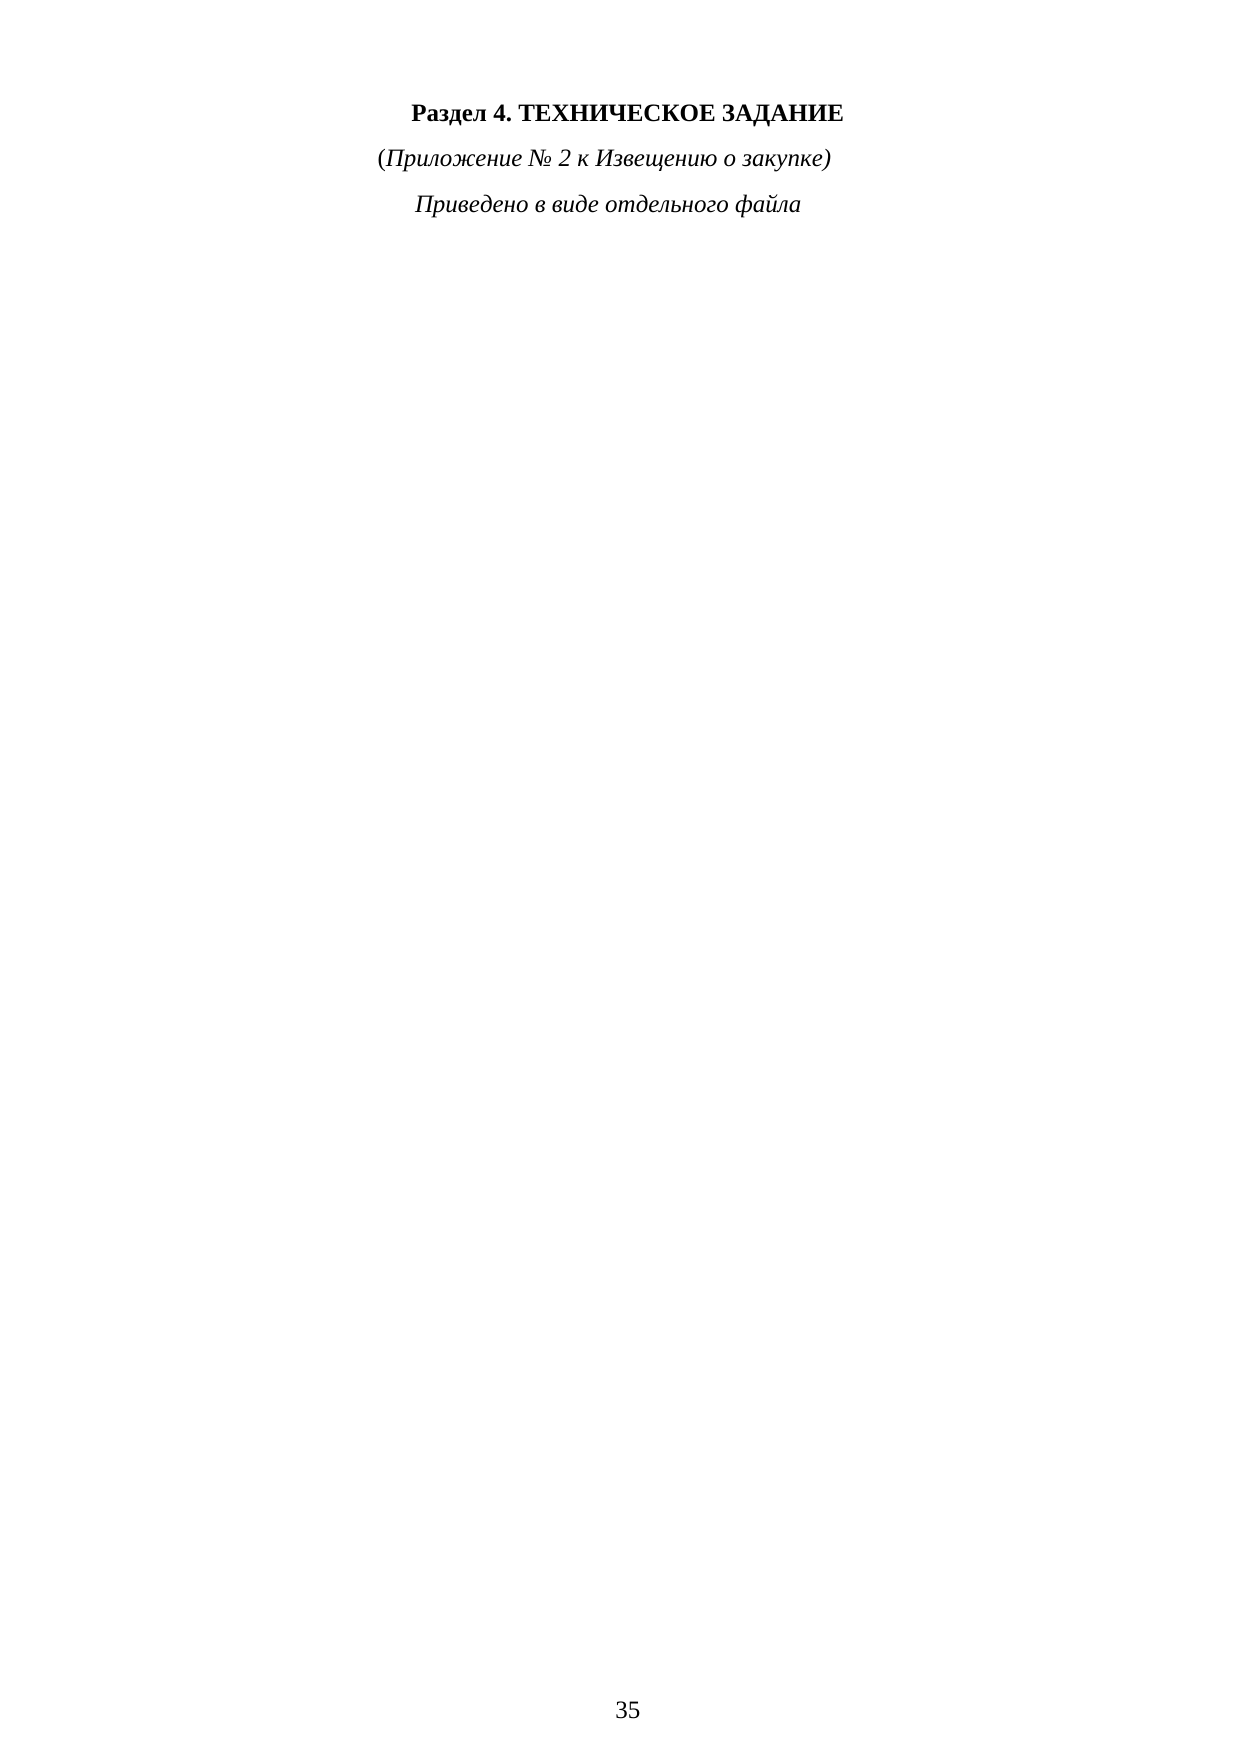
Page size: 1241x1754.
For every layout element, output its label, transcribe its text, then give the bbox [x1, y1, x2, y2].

text Раздел 4. ТЕХНИЧЕСКОЕ ЗАДАНИЕ [103, 98, 1152, 127]
text (Приложение № 2 к Извещению о закупке) [103, 143, 1152, 172]
text Приведено в виде отдельного файла [103, 189, 1152, 218]
